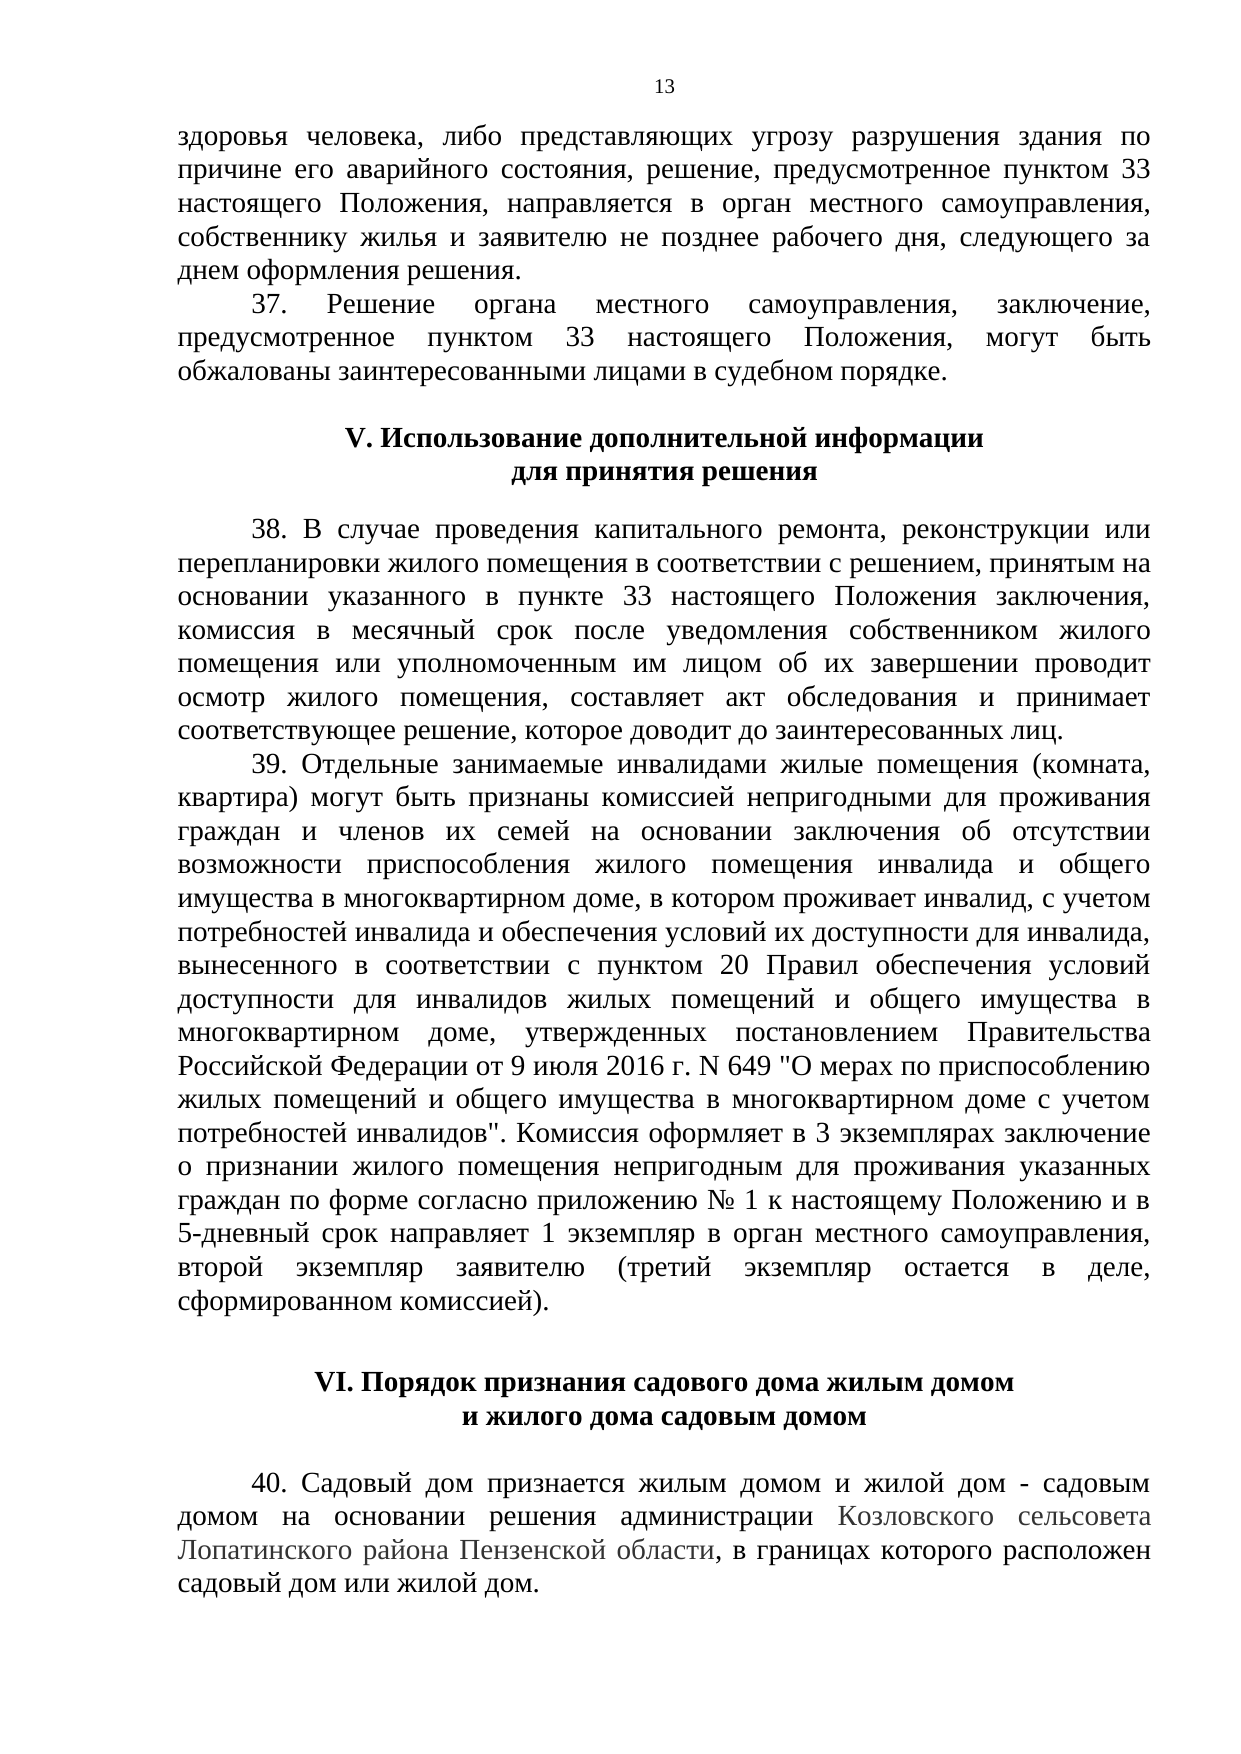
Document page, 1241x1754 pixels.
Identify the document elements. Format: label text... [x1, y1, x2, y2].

text и жилого дома садовым домом [177, 1398, 1152, 1431]
text 40. Садовый дом признается жилым домом и жилой дом - садовым домом на основании решения администрации Козловского сельсовета Лопатинского района Пензенской области, в границах которого расположен садовый дом или жилой дом. [177, 1465, 1152, 1599]
text для принятия решения [177, 453, 1152, 487]
text VI. Порядок признания садового дома жилым домом [177, 1364, 1152, 1398]
text 39. Отдельные занимаемые инвалидами жилые помещения (комната, квартира) могут быть признаны комиссией непригодными для проживания граждан и членов их семей на основании заключения об отсутствии возможности приспособления жилого помещения инвалида и общего имущества в многоквартирном доме, в котором проживает инвалид, с учетом потребностей инвалида и обеспечения условий их доступности для инвалида, вынесенного в соответствии с пунктом 20 Правил обеспечения условий доступности для инвалидов жилых помещений и общего имущества в многоквартирном доме, утвержденных постановлением Правительства Российской Федерации от 9 июля 2016 г. N 649 "О мерах по приспособлению жилых помещений и общего имущества в многоквартирном доме с учетом потребностей инвалидов". Комиссия оформляет в 3 экземплярах заключение о признании жилого помещения непригодным для проживания указанных граждан по форме согласно приложению № 1 к настоящему Положению и в 5-дневный срок направляет 1 экземпляр в орган местного самоуправления, второй экземпляр заявителю (третий экземпляр остается в деле, сформированном комиссией). [177, 746, 1152, 1316]
text 37. Решение органа местного самоуправления, заключение, предусмотренное пунктом 33 настоящего Положения, могут быть обжалованы заинтересованными лицами в судебном порядке. [177, 286, 1152, 386]
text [177, 118, 1152, 286]
text V. Использование дополнительной информации [177, 420, 1152, 453]
text 38. В случае проведения капитального ремонта, реконструкции или перепланировки жилого помещения в соответствии с решением, принятым на основании указанного в пункте 33 настоящего Положения заключения, комиссия в месячный срок после уведомления собственником жилого помещения или уполномоченным им лицом об их завершении проводит осмотр жилого помещения, составляет акт обследования и принимает соответствующее решение, которое доводит до заинтересованных лиц. [177, 511, 1152, 746]
